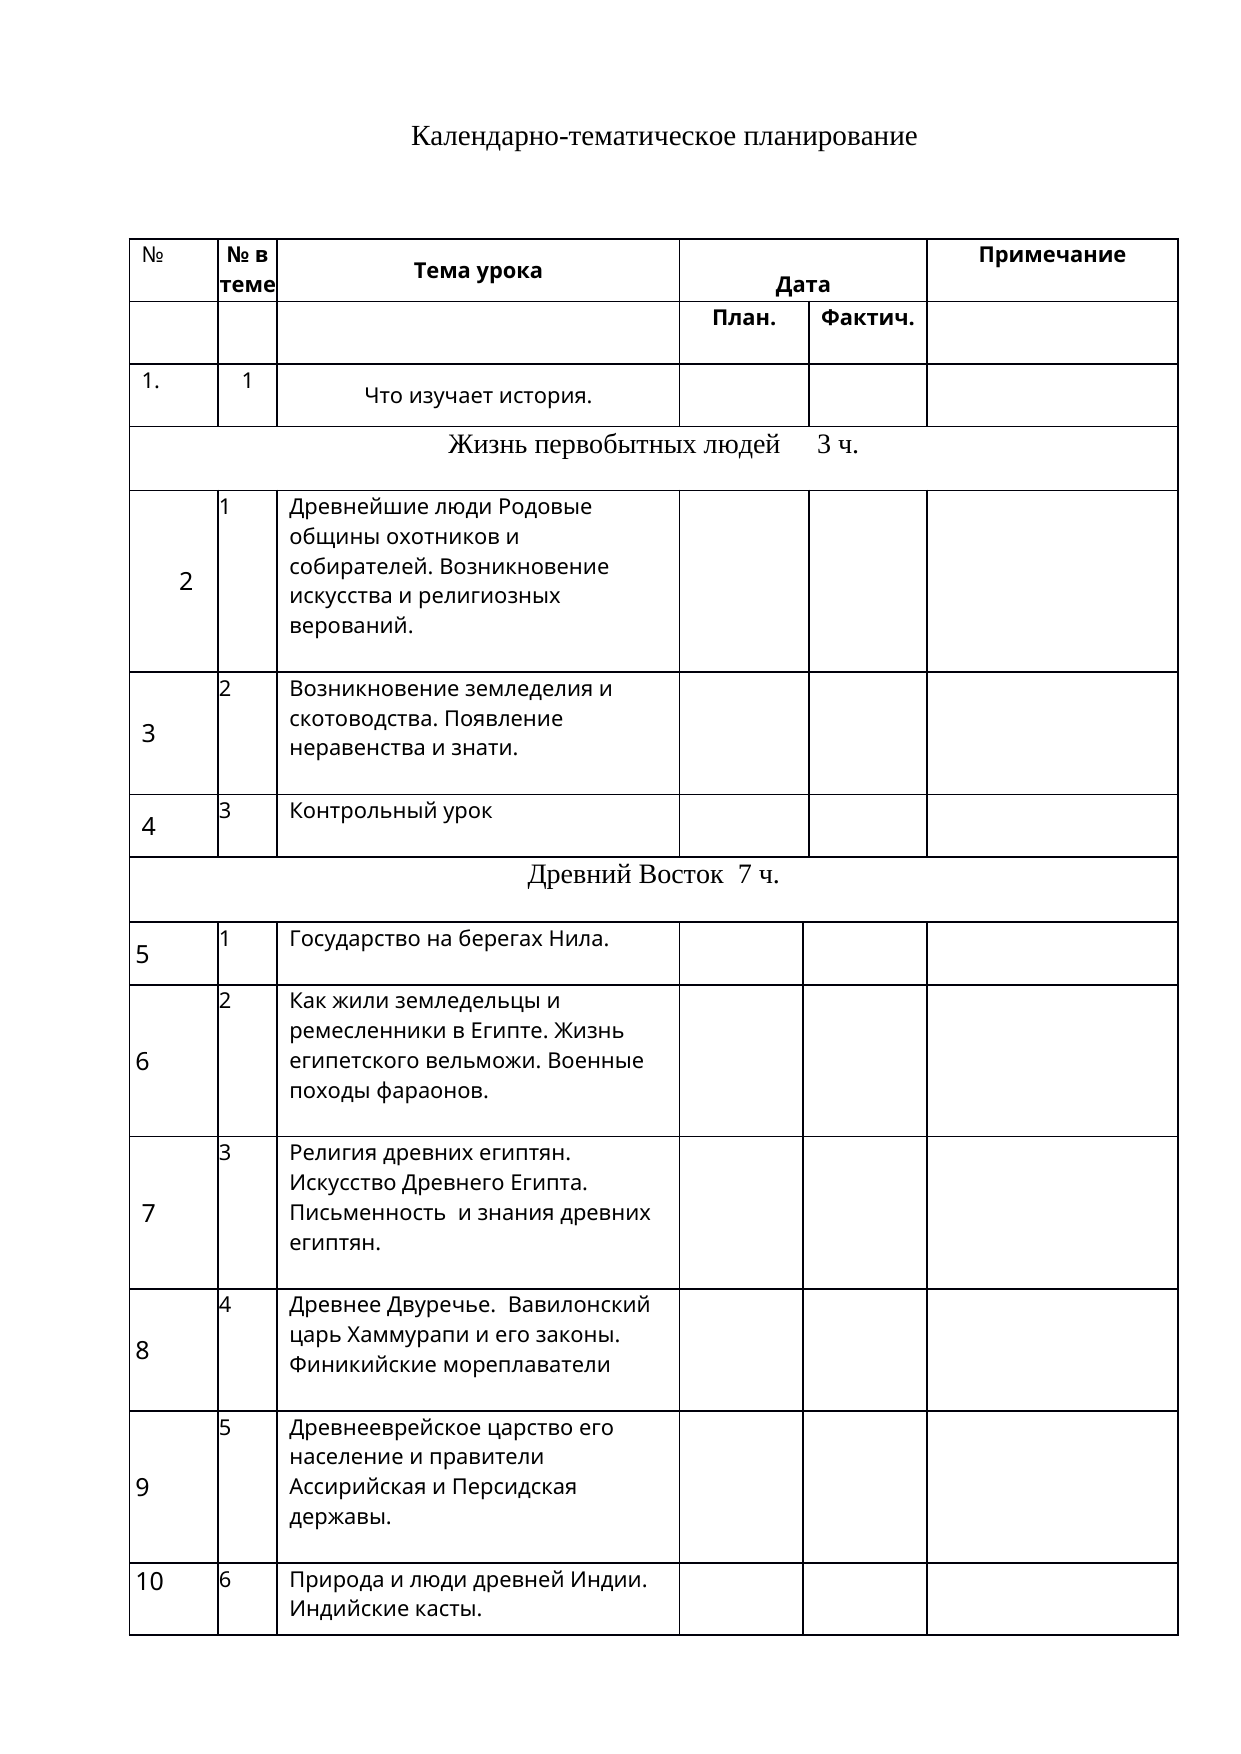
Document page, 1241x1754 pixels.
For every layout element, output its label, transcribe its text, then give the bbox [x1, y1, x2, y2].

table_cell [804, 1564, 926, 1634]
table_cell [810, 795, 926, 856]
table_cell [680, 491, 808, 671]
table_cell [680, 1564, 802, 1634]
table_cell [680, 923, 802, 984]
table_cell [804, 1290, 926, 1410]
table_cell 4 [130, 795, 217, 856]
text Календарно-тематическое планирование [177, 118, 1152, 152]
table_cell Государство на берегах Нила. [278, 923, 679, 984]
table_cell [278, 1564, 679, 1634]
table_cell [680, 986, 802, 1136]
table_cell 3 [130, 673, 217, 793]
table_cell [928, 1412, 1177, 1562]
table_cell 9 [130, 1412, 217, 1562]
table_cell 8 [130, 1290, 217, 1410]
table_cell Жизнь первобытных людей 3 ч. [130, 427, 1177, 489]
table_cell [804, 1412, 926, 1562]
table_cell 3 [219, 1137, 276, 1288]
table_cell [804, 1137, 926, 1288]
table_header Дата [680, 240, 926, 301]
table_cell 10 [130, 1564, 217, 1634]
table_cell Как жили земледельцы и ремесленники в Египте. Жизнь египетского вельможи. Военные походы фараонов. [278, 986, 679, 1136]
table_cell [680, 1137, 802, 1288]
table_cell [810, 365, 926, 426]
table_cell Фактич. [810, 302, 926, 363]
table_cell [928, 673, 1177, 793]
table_cell [219, 302, 276, 363]
table_cell 4 [219, 1290, 276, 1410]
table_cell Древний Восток 7 ч. [130, 858, 1177, 921]
table_cell [928, 1137, 1177, 1288]
table_cell 5 [130, 923, 217, 984]
table_cell [928, 923, 1177, 984]
table_cell [278, 302, 679, 363]
table_header № в теме [219, 240, 276, 301]
table_cell [928, 1564, 1177, 1634]
table_cell Древнееврейское царство его население и правители Ассирийская и Персидская державы. [278, 1412, 679, 1562]
table_cell [810, 491, 926, 671]
table_cell [680, 1290, 802, 1410]
table_cell Контрольный урок [278, 795, 679, 856]
table_cell Возникновение земледелия и скотоводства. Появление неравенства и знати. [278, 673, 679, 793]
table_cell [804, 986, 926, 1136]
table_cell 2 [219, 673, 276, 793]
table_cell 2 [130, 491, 217, 671]
table_cell [130, 302, 217, 363]
table_cell 3 [219, 795, 276, 856]
table_cell 6 [219, 1564, 276, 1634]
table_cell Древнее Двуречье. Вавилонский царь Хаммурапи и его законы. Финикийские мореплаватели [278, 1290, 679, 1410]
table_cell [680, 795, 808, 856]
table_cell [804, 923, 926, 984]
table_header Примечание [928, 240, 1177, 301]
table_cell [928, 491, 1177, 671]
table_cell 1 [219, 365, 276, 426]
table_cell 5 [219, 1412, 276, 1562]
table_cell План. [680, 302, 808, 363]
table_cell 7 [130, 1137, 217, 1288]
table_cell 1 [219, 923, 276, 984]
table_cell 2 [219, 986, 276, 1136]
table_cell 1 [219, 491, 276, 671]
table_cell [810, 673, 926, 793]
table_cell [928, 365, 1177, 426]
table_cell [680, 365, 808, 426]
table_cell 6 [130, 986, 217, 1136]
table_cell [680, 1412, 802, 1562]
table_header Тема урока [278, 240, 679, 301]
table_cell [680, 673, 808, 793]
table_cell [928, 795, 1177, 856]
table_header № [130, 240, 217, 301]
table_cell 1. [130, 365, 217, 426]
table_cell [928, 986, 1177, 1136]
table_cell Религия древних египтян. Искусство Древнего Египта. Письменность и знания древних египтян. [278, 1137, 679, 1288]
table_cell [928, 302, 1177, 363]
table_cell Что изучает история. [278, 365, 679, 426]
table_cell [928, 1290, 1177, 1410]
table_cell Древнейшие люди Родовые общины охотников и собирателей. Возникновение искусства и религиозных верований. [278, 491, 679, 671]
